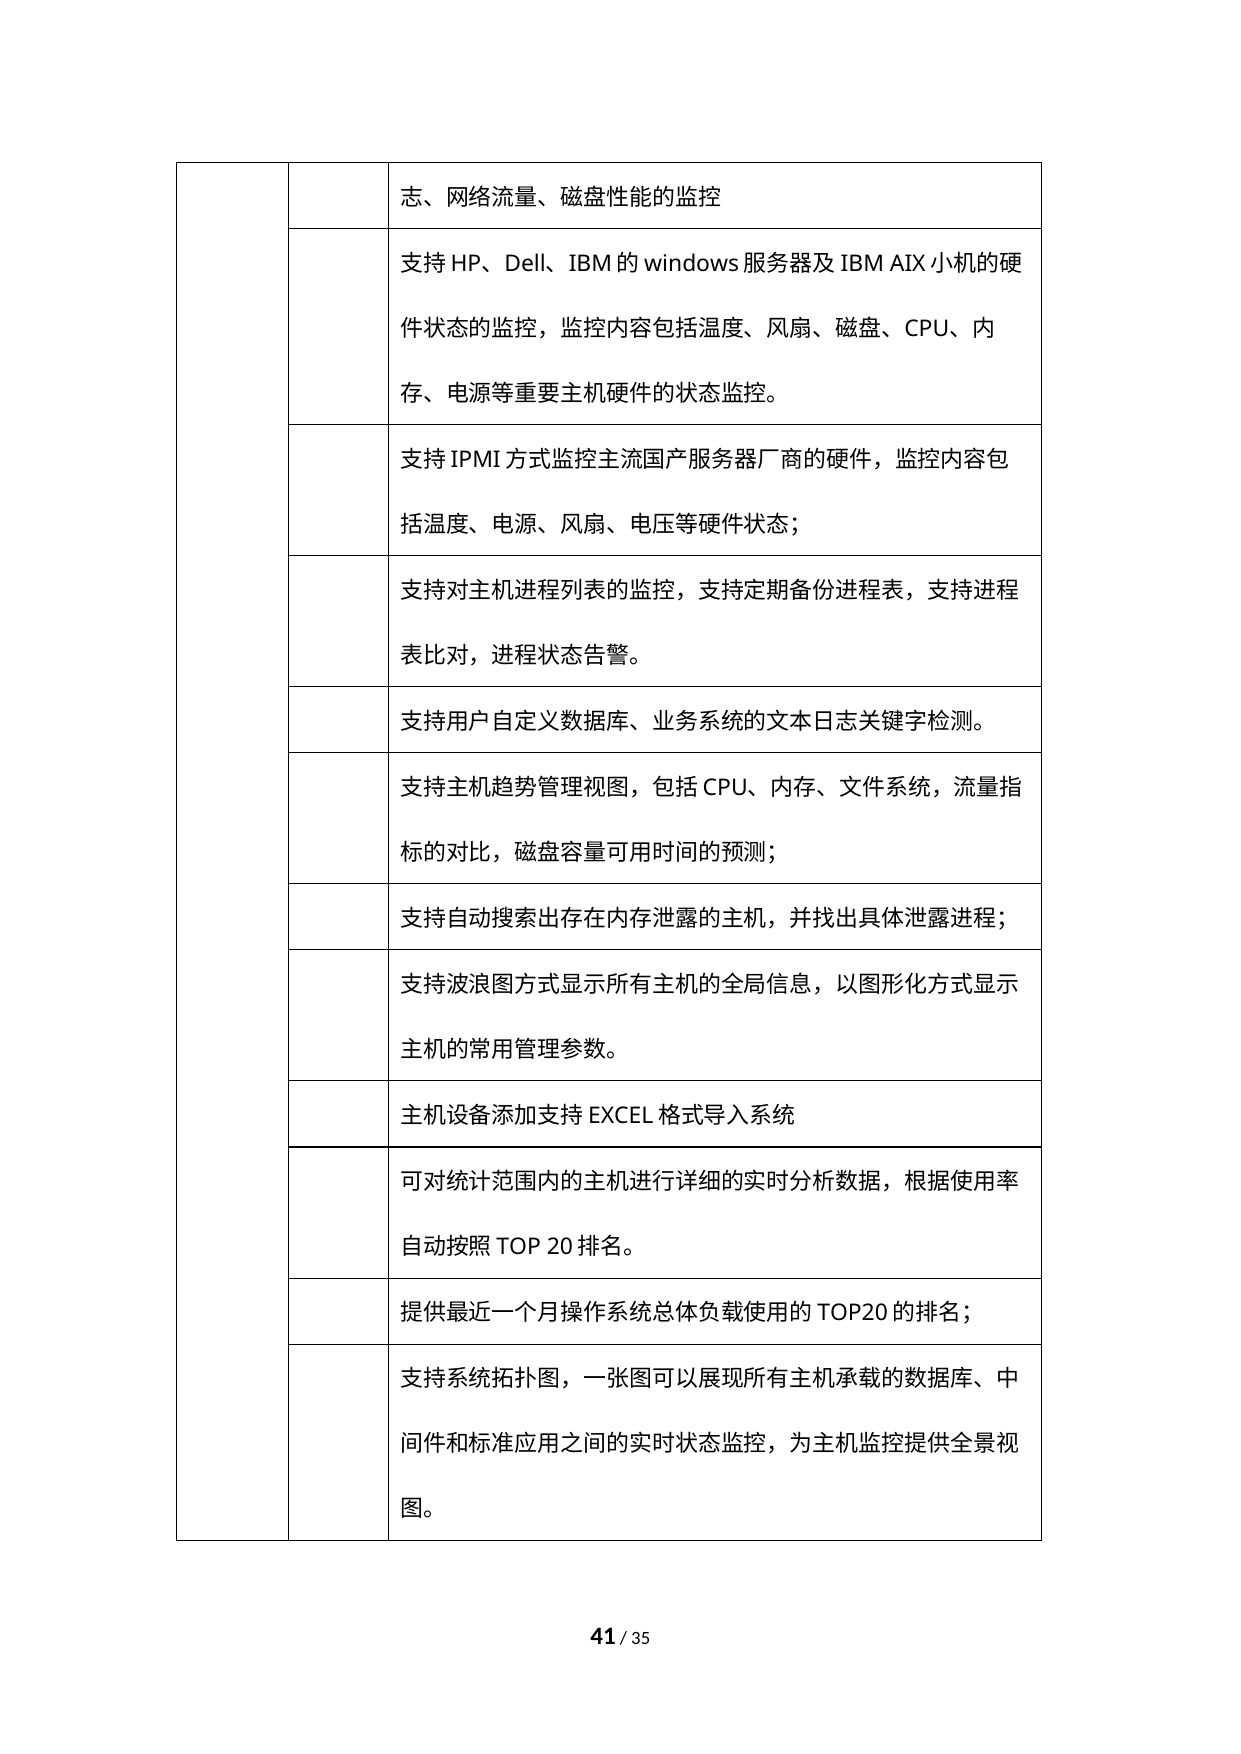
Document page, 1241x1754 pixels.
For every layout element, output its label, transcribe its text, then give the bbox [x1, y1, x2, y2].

table_cell 支持自动搜索出存在内存泄露的主机，并找出具体泄露进程； [389, 884, 1041, 949]
table_cell [289, 753, 388, 883]
table_cell 支持系统拓扑图，一张图可以展现所有主机承载的数据库、中间件和标准应用之间的实时状态监控，为主机监控提供全景视图。 [389, 1345, 1041, 1539]
table_cell [289, 163, 388, 228]
table_cell [289, 884, 388, 949]
table_cell [289, 229, 388, 424]
table_cell [289, 556, 388, 686]
table_cell 支持IPMI方式监控主流国产服务器厂商的硬件，监控内容包括温度、电源、风扇、电压等硬件状态； [389, 425, 1041, 555]
table_cell [289, 425, 388, 555]
table_cell 可对统计范围内的主机进行详细的实时分析数据，根据使用率自动按照TOP 20排名。 [389, 1148, 1041, 1277]
table_cell 支持用户自定义数据库、业务系统的文本日志关键字检测。 [389, 687, 1041, 752]
table_cell 支持波浪图方式显示所有主机的全局信息，以图形化方式显示主机的常用管理参数。 [389, 950, 1041, 1080]
table_cell 支持对主机进程列表的监控，支持定期备份进程表，支持进程表比对，进程状态告警。 [389, 556, 1041, 686]
table_cell 支持主机趋势管理视图，包括CPU、内存、文件系统，流量指标的对比，磁盘容量可用时间的预测； [389, 753, 1041, 883]
table_cell 提供最近一个月操作系统总体负载使用的TOP20的排名； [389, 1279, 1041, 1343]
table_cell [289, 1148, 388, 1277]
table_cell 支持HP、Dell、IBM的windows服务器及 IBM AIX小机的硬件状态的监控，监控内容包括温度、风扇、磁盘、CPU、内存、电源等重要主机硬件的状态监控。 [389, 229, 1041, 424]
table_cell [289, 687, 388, 752]
table_cell 主机设备添加支持EXCEL格式导入系统 [389, 1081, 1041, 1146]
table_cell [289, 950, 388, 1080]
table_cell [289, 1081, 388, 1146]
table_cell [289, 1345, 388, 1539]
table_cell [289, 1279, 388, 1343]
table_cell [389, 163, 1041, 228]
